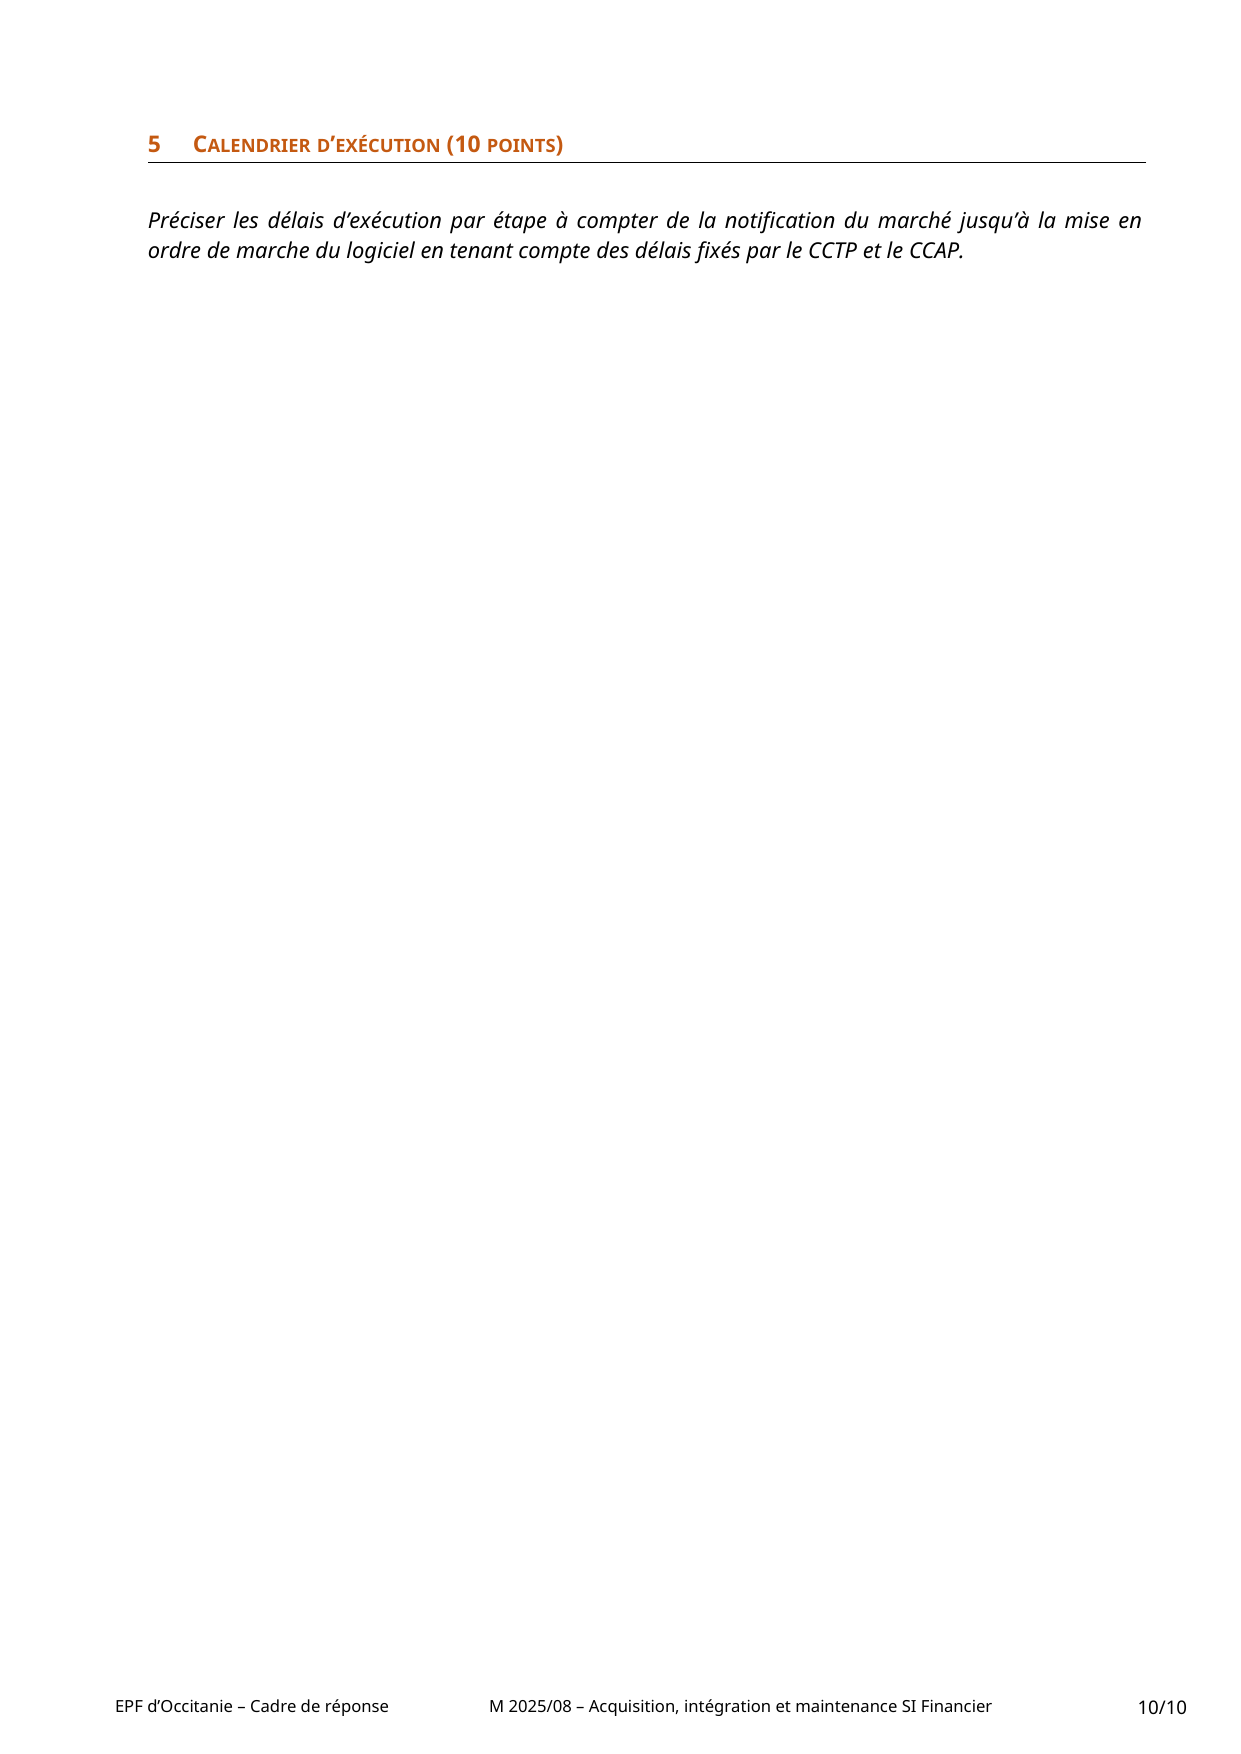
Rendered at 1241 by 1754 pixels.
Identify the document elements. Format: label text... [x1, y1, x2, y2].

subtitle Calendrier d’exécution (10 points) [148, 128, 1146, 162]
text Préciser les délais d’exécution par étape à compter de la notification du marché jusqu’à la mise en ordre de marche du logiciel en tenant compte des délais fixés par le CCTP et le CCAP. [148, 205, 1146, 264]
